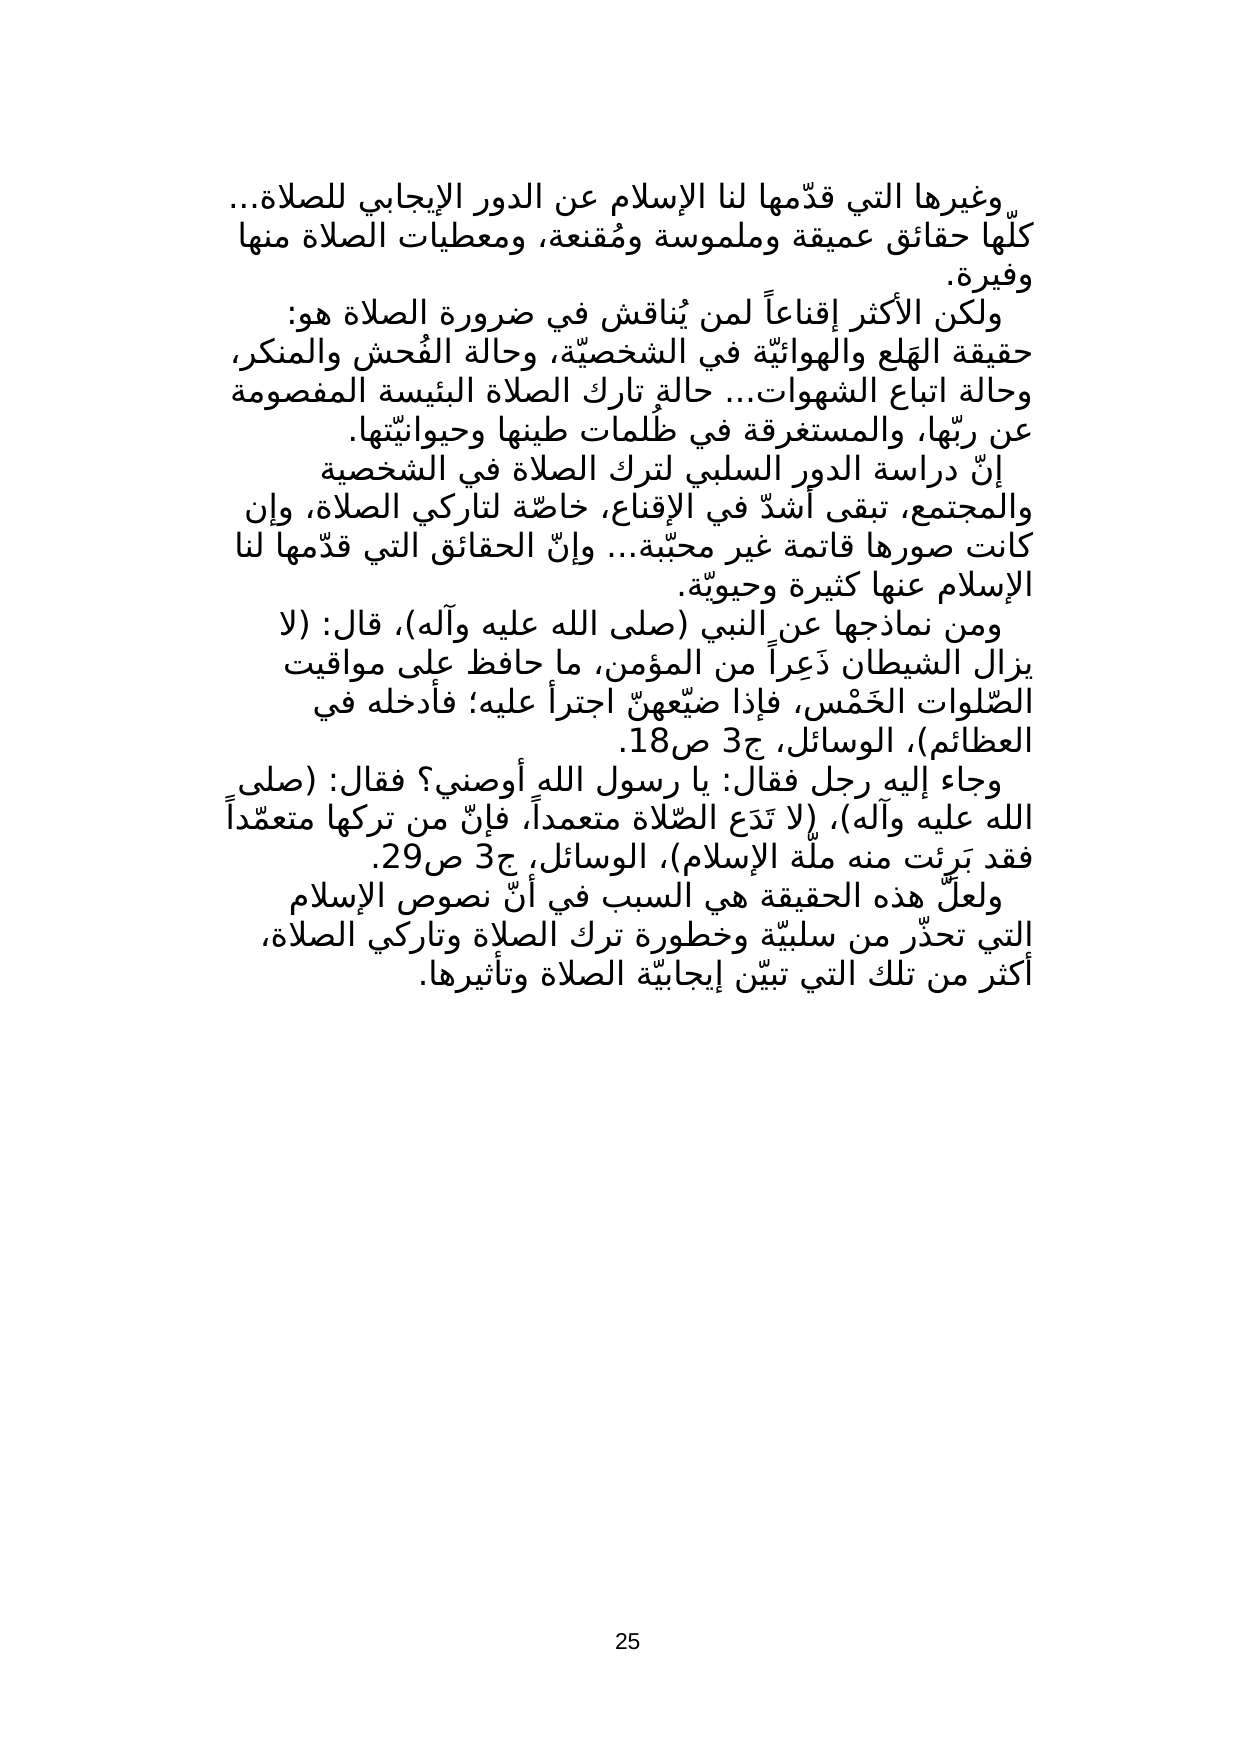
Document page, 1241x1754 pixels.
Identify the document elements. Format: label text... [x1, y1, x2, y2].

text وغيرها التي قدّمها لنا الإسلام عن الدور الإيجابي للصلاة... كلّها حقائق عميقة وملموسة ومُقنعة، ومعطيات الصلاة منها وفيرة. [222, 177, 1033, 294]
text ولعلّ هذه الحقيقة هي السبب في أنّ نصوص الإسلام التي تحذّر من سلبيّة وخطورة ترك الصلاة وتاركي الصلاة، أكثر من تلك التي تبيّن إيجابيّة الصلاة وتأثيرها. [222, 877, 1033, 993]
text ومن نماذجها عن النبي (صلى الله عليه وآله)، قال: (لا يزال الشيطان ذَعِراً من المؤمن، ما حافظ على مواقيت الصّلوات الخَمْس، فإذا ضيّعهنّ اجترأ عليه؛ فأدخله في العظائم)، الوسائل، ج3 ص18. [222, 604, 1033, 760]
text ولكن الأكثر إقناعاً لمن يُناقش في ضرورة الصلاة هو: حقيقة الهَلع والهوائيّة في الشخصيّة، وحالة الفُحش والمنكر، وحالة اتباع الشهوات... حالة تارك الصلاة البئيسة المفصومة عن ربّها، والمستغرقة في ظُلمات طينها وحيوانيّتها. [222, 294, 1033, 449]
text وجاء إليه رجل فقال: يا رسول الله أوصني؟ فقال: (صلى الله عليه وآله)، (لا تَدَع الصّلاة متعمداً، فإنّ من تركها متعمّداً فقد بَرِئت منه ملّة الإسلام)، الوسائل، ج3 ص29. [222, 760, 1033, 877]
text إنّ دراسة الدور السلبي لترك الصلاة في الشخصية والمجتمع، تبقى أشدّ في الإقناع، خاصّة لتاركي الصلاة، وإن كانت صورها قاتمة غير محبّبة... وإنّ الحقائق التي قدّمها لنا الإسلام عنها كثيرة وحيويّة. [222, 449, 1033, 604]
